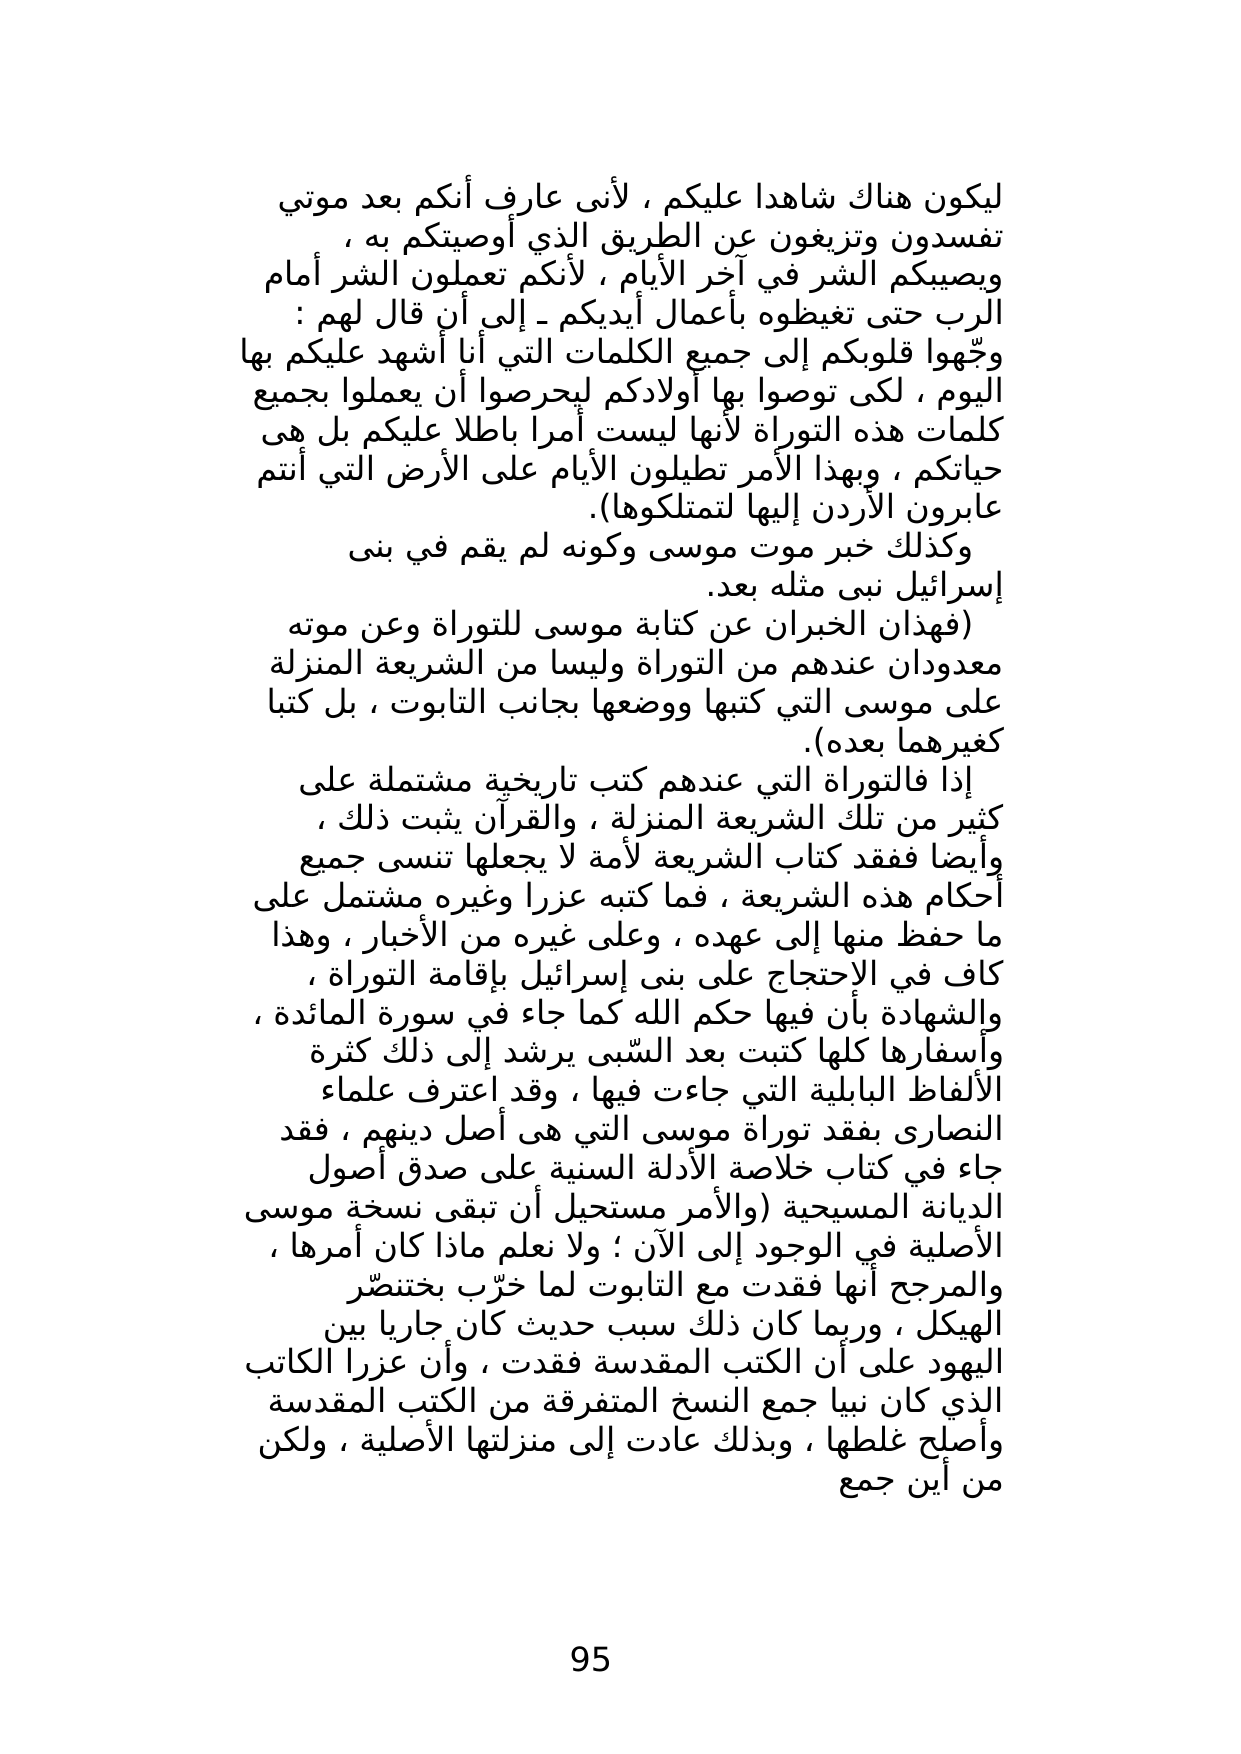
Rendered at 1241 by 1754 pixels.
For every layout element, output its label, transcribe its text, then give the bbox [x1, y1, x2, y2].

text (فهذان الخبران عن كتابة موسى للتوراة وعن موته معدودان عندهم من التوراة وليسا من الشريعة المنزلة على موسى التي كتبها ووضعها بجانب التابوت ، بل كتبا كغيرهما بعده). [236, 604, 1004, 760]
text ليكون هناك شاهدا عليكم ، لأنى عارف أنكم بعد موتي تفسدون وتزيغون عن الطريق الذي أوصيتكم به ، ويصيبكم الشر في آخر الأيام ، لأنكم تعملون الشر أمام الرب حتى تغيظوه بأعمال أيديكم ـ إلى أن قال لهم : وجّهوا قلوبكم إلى جميع الكلمات التي أنا أشهد عليكم بها اليوم ، لكى توصوا بها أولادكم ليحرصوا أن يعملوا بجميع كلمات هذه التوراة لأنها ليست أمرا باطلا عليكم بل هى حياتكم ، وبهذا الأمر تطيلون الأيام على الأرض التي أنتم عابرون الأردن إليها لتمتلكوها). [236, 177, 1004, 527]
text وكذلك خبر موت موسى وكونه لم يقم في بنى إسرائيل نبى مثله بعد. [236, 527, 1004, 604]
text إذا فالتوراة التي عندهم كتب تاريخية مشتملة على كثير من تلك الشريعة المنزلة ، والقرآن يثبت ذلك ، وأيضا ففقد كتاب الشريعة لأمة لا يجعلها تنسى جميع أحكام هذه الشريعة ، فما كتبه عزرا وغيره مشتمل على ما حفظ منها إلى عهده ، وعلى غيره من الأخبار ، وهذا كاف في الاحتجاج على بنى إسرائيل بإقامة التوراة ، والشهادة بأن فيها حكم الله كما جاء في سورة المائدة ، وأسفارها كلها كتبت بعد السّبى يرشد إلى ذلك كثرة الألفاظ البابلية التي جاءت فيها ، وقد اعترف علماء النصارى بفقد توراة موسى التي هى أصل دينهم ، فقد جاء في كتاب خلاصة الأدلة السنية على صدق أصول الديانة المسيحية (والأمر مستحيل أن تبقى نسخة موسى الأصلية في الوجود إلى الآن ؛ ولا نعلم ماذا كان أمرها ، والمرجح أنها فقدت مع التابوت لما خرّب بختنصّر الهيكل ، وربما كان ذلك سبب حديث كان جاريا بين اليهود على أن الكتب المقدسة فقدت ، وأن عزرا الكاتب الذي كان نبيا جمع النسخ المتفرقة من الكتب المقدسة وأصلح غلطها ، وبذلك عادت إلى منزلتها الأصلية ، ولكن من أين جمع [236, 760, 1004, 1498]
